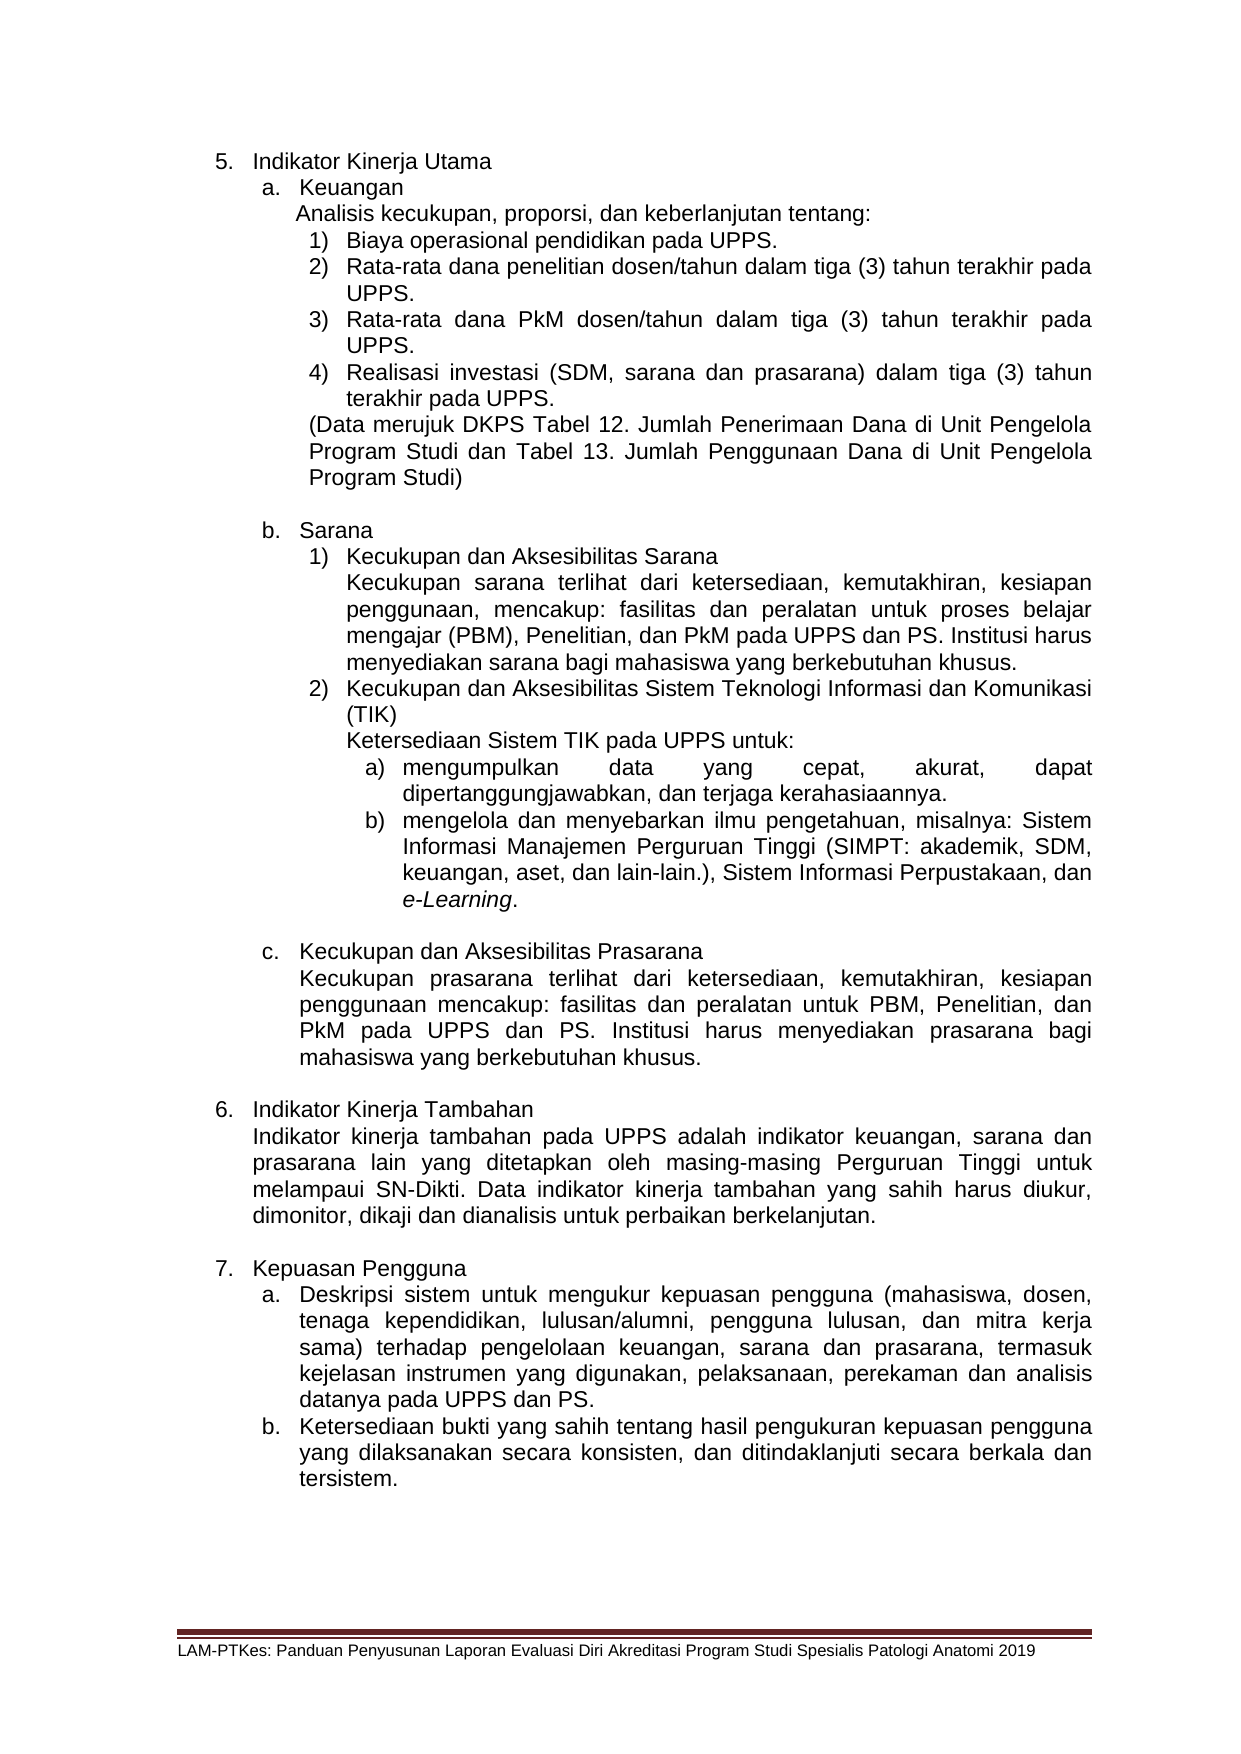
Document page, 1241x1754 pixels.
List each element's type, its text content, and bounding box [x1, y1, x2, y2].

list Kecukupan dan Aksesibilitas Sarana [308, 543, 1092, 569]
list mengumpulkan data yang cepat, akurat, dapat dipertanggungjawabkan, dan terjaga kerahasiaannya. [365, 754, 1092, 807]
text (Data merujuk DKPS Tabel 12. Jumlah Penerimaan Dana di Unit Pengelola Program Studi dan Tabel 13. Jumlah Penggunaan Dana di Unit Pengelola Program Studi) [308, 411, 1092, 490]
list Ketersediaan bukti yang sahih tentang hasil pengukuran kepuasan pengguna yang dilaksanakan secara konsisten, dan ditindaklanjuti secara berkala dan tersistem. [262, 1413, 1092, 1492]
list Kecukupan dan Aksesibilitas Sistem Teknologi Informasi dan Komunikasi (TIK) [308, 675, 1092, 727]
list Kepuasan Pengguna [215, 1254, 1092, 1281]
list Biaya operasional pendidikan pada UPPS. [308, 227, 1092, 253]
list Realisasi investasi (SDM, sarana dan prasarana) dalam tiga (3) tahun terakhir pada UPPS. [308, 358, 1092, 411]
text Ketersediaan Sistem TIK pada UPPS untuk: [346, 727, 1092, 754]
text Indikator kinerja tambahan pada UPPS adalah indikator keuangan, sarana dan prasarana lain yang ditetapkan oleh masing-masing Perguruan Tinggi untuk melampaui SN-Dikti. Data indikator kinerja tambahan yang sahih harus diukur, dimonitor, dikaji dan dianalisis untuk perbaikan berkelanjutan. [252, 1123, 1092, 1228]
list Indikator Kinerja Utama [215, 148, 1092, 174]
list Deskripsi sistem untuk mengukur kepuasan pengguna (mahasiswa, dosen, tenaga kependidikan, lulusan/alumni, pengguna lulusan, dan mitra kerja sama) terhadap pengelolaan keuangan, sarana dan prasarana, termasuk kejelasan instrumen yang digunakan, pelaksanaan, perekaman dan analisis datanya pada UPPS dan PS. [262, 1281, 1092, 1413]
list Rata-rata dana PkM dosen/tahun dalam tiga (3) tahun terakhir pada UPPS. [308, 306, 1092, 358]
text Analisis kecukupan, proporsi, dan keberlanjutan tentang: [295, 200, 1092, 227]
list Indikator Kinerja Tambahan [215, 1096, 1092, 1123]
list Rata-rata dana penelitian dosen/tahun dalam tiga (3) tahun terakhir pada UPPS. [308, 253, 1092, 306]
list mengelola dan menyebarkan ilmu pengetahuan, misalnya: Sistem Informasi Manajemen Perguruan Tinggi (SIMPT: akademik, SDM, keuangan, aset, dan lain-lain.), Sistem Informasi Perpustakaan, dan e-Learning. [365, 807, 1092, 912]
list Sarana [262, 517, 1092, 543]
list Keuangan [262, 174, 1092, 200]
list Kecukupan dan Aksesibilitas Prasarana [262, 938, 1092, 965]
text Kecukupan sarana terlihat dari ketersediaan, kemutakhiran, kesiapan penggunaan, mencakup: fasilitas dan peralatan untuk proses belajar mengajar (PBM), Penelitian, dan PkM pada UPPS dan PS. Institusi harus menyediakan sarana bagi mahasiswa yang berkebutuhan khusus. [346, 569, 1092, 675]
text Kecukupan prasarana terlihat dari ketersediaan, kemutakhiran, kesiapan penggunaan mencakup: fasilitas dan peralatan untuk PBM, Penelitian, dan PkM pada UPPS dan PS. Institusi harus menyediakan prasarana bagi mahasiswa yang berkebutuhan khusus. [299, 965, 1092, 1070]
